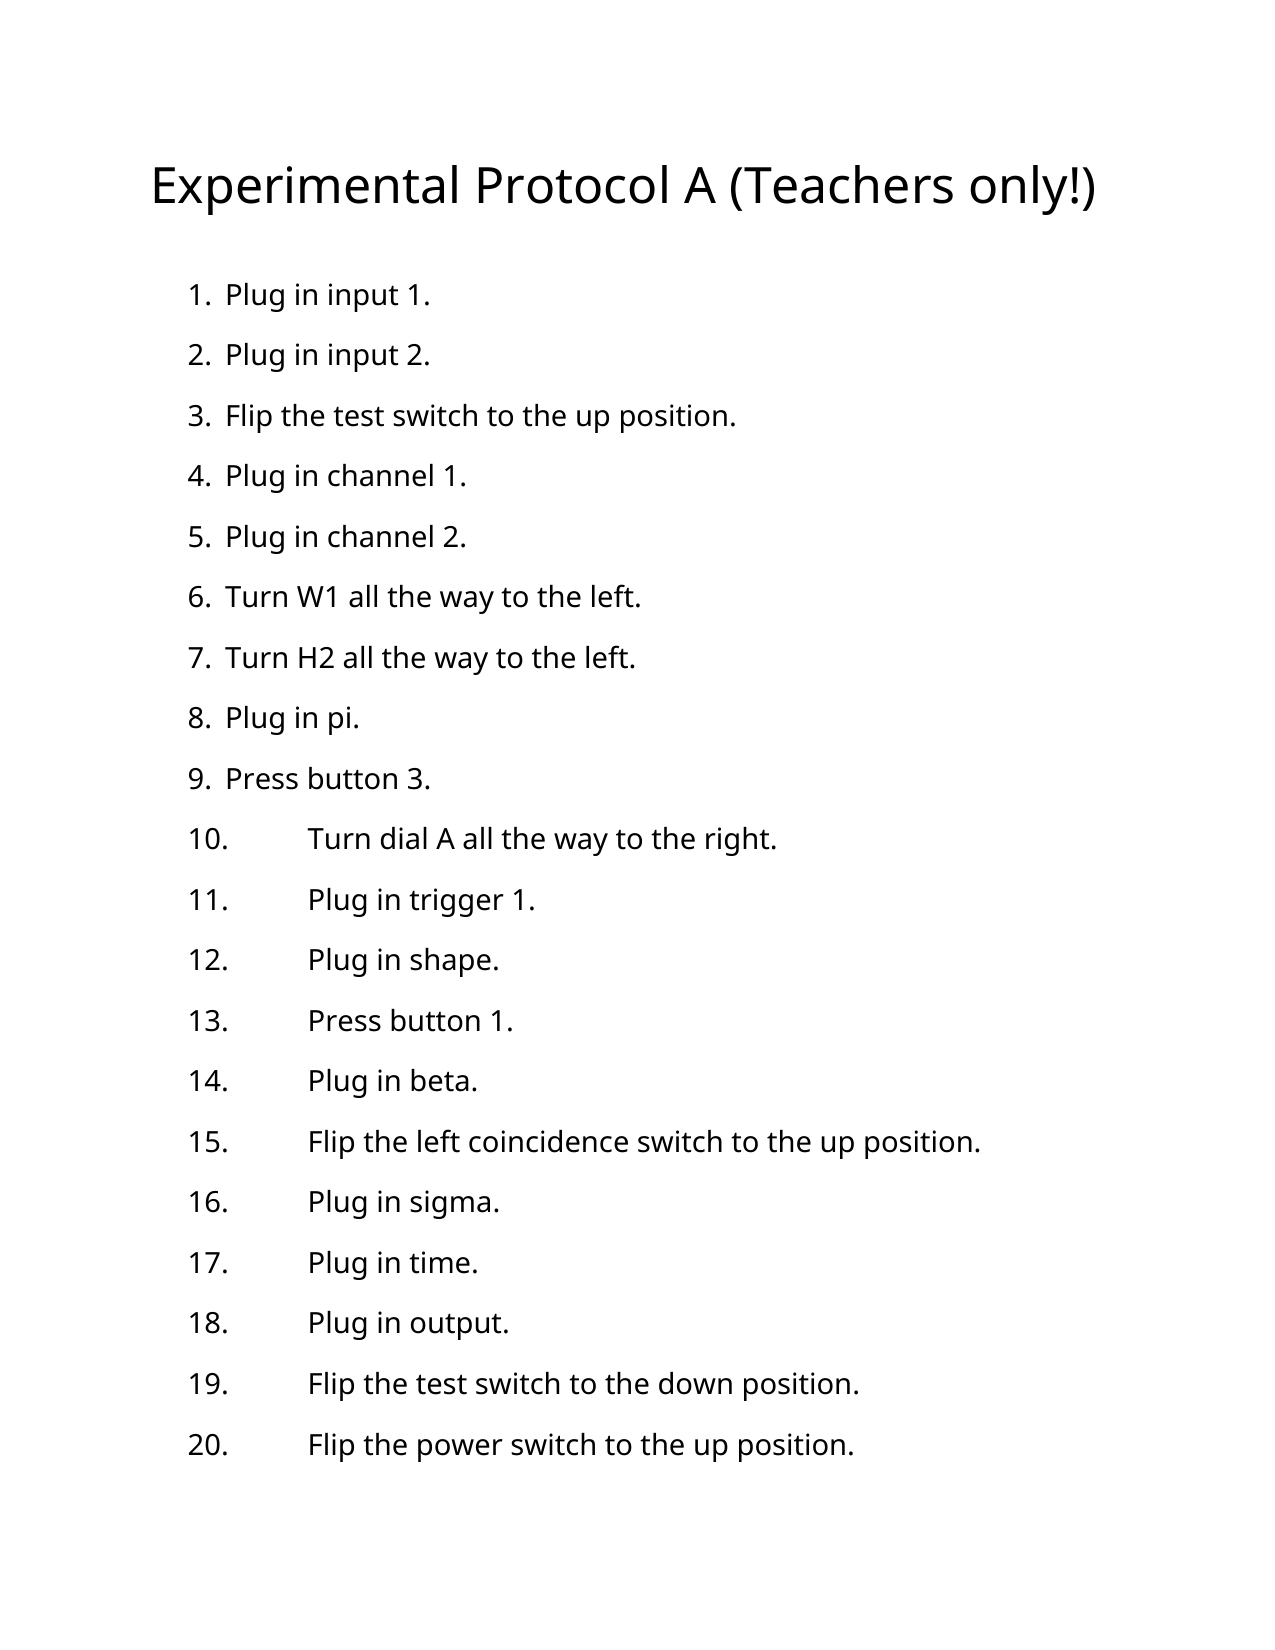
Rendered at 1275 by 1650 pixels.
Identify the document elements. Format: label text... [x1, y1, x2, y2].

list Flip the left coincidence switch to the up position. [187, 1121, 1125, 1161]
list Plug in trigger 1. [187, 879, 1125, 919]
list Turn H2 all the way to the left. [187, 637, 1125, 677]
list Press button 3. [187, 758, 1125, 798]
list Turn W1 all the way to the left. [187, 577, 1125, 616]
list Plug in pi. [187, 698, 1125, 737]
list Turn dial A all the way to the right. [187, 819, 1125, 858]
list Flip the test switch to the up position. [187, 395, 1125, 435]
list Plug in sigma. [187, 1182, 1125, 1221]
list Plug in channel 2. [187, 516, 1125, 556]
list Plug in shape. [187, 940, 1125, 979]
list Flip the power switch to the up position. [187, 1424, 1125, 1463]
list Plug in channel 1. [187, 456, 1125, 495]
list Plug in beta. [187, 1061, 1125, 1100]
text Experimental Protocol A (Teachers only!) [150, 150, 1125, 218]
list Flip the test switch to the down position. [187, 1363, 1125, 1403]
list Plug in input 1. [187, 274, 1125, 314]
list Press button 1. [187, 1000, 1125, 1040]
list Plug in time. [187, 1242, 1125, 1282]
list Plug in output. [187, 1303, 1125, 1342]
list Plug in input 2. [187, 334, 1125, 374]
